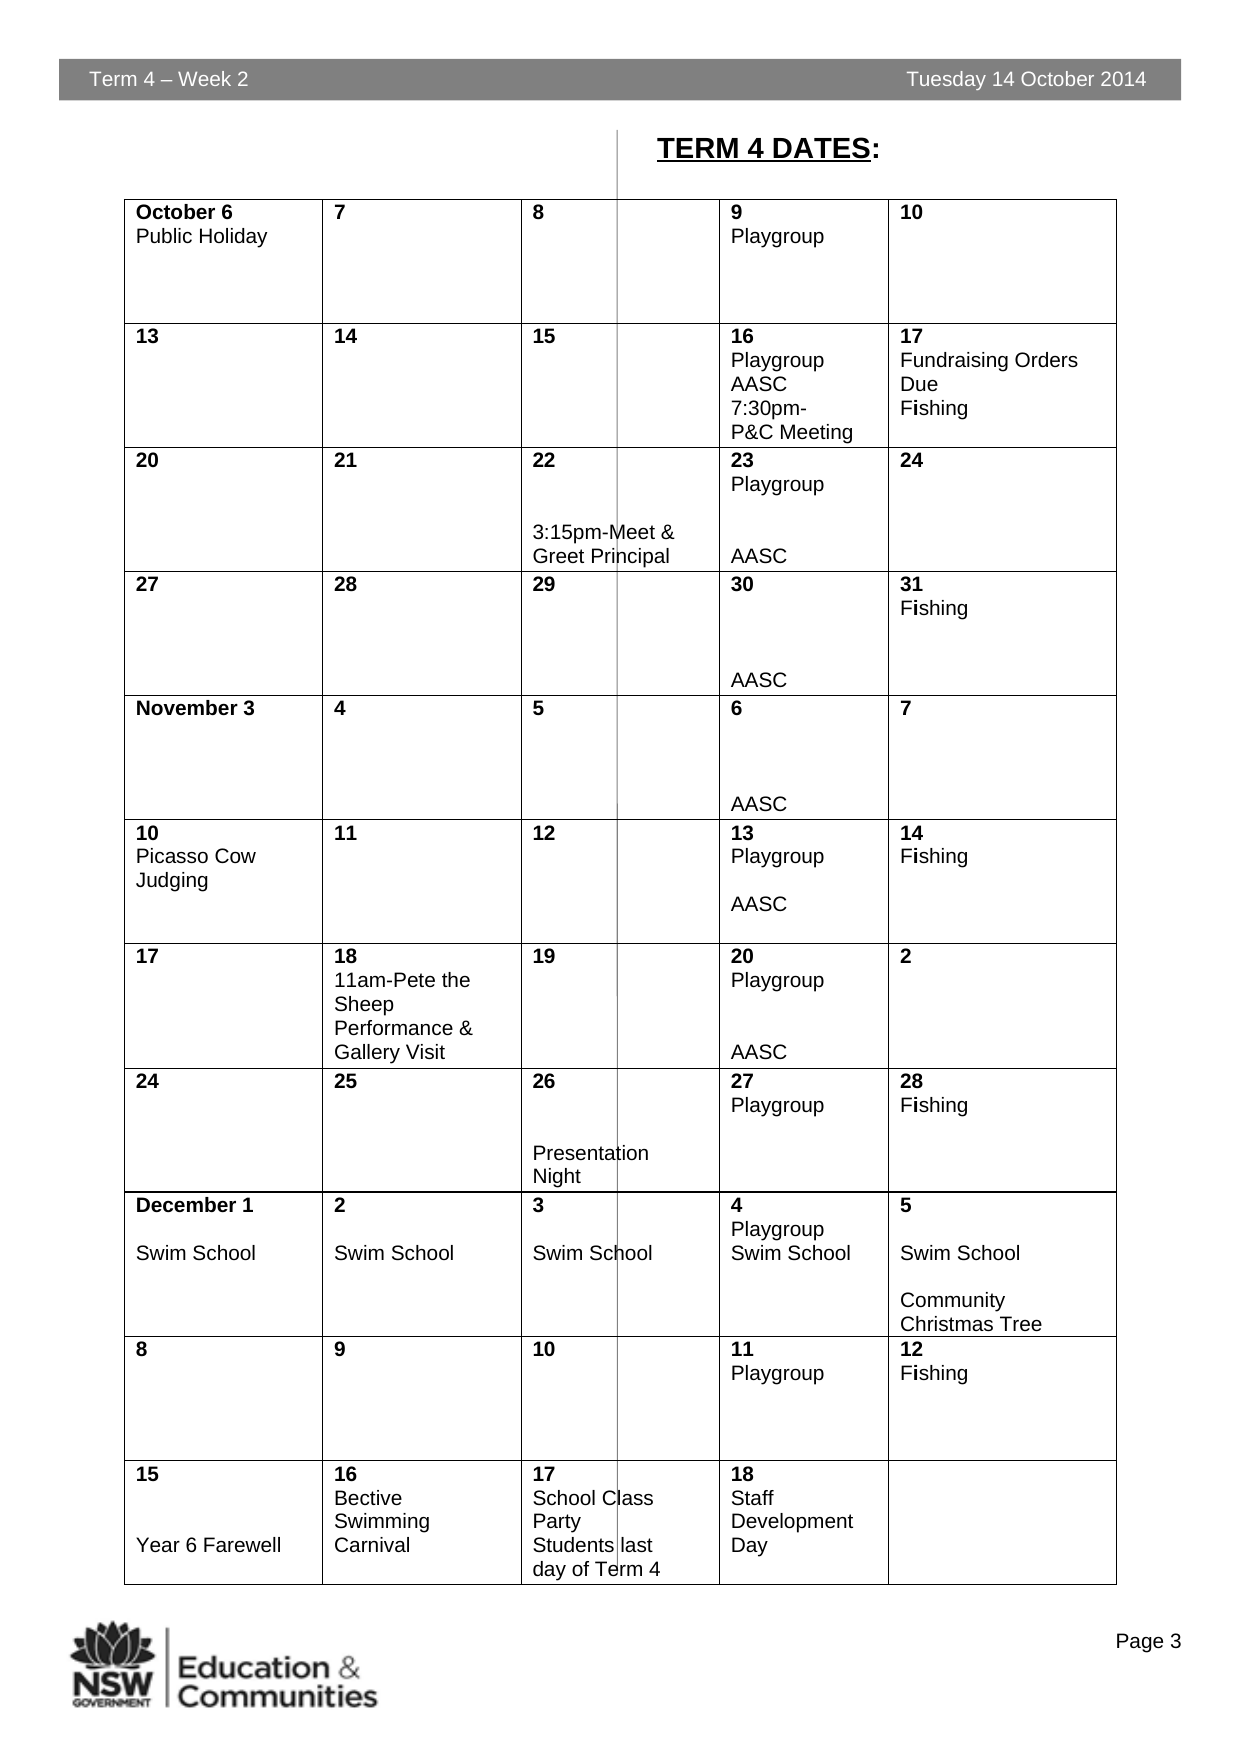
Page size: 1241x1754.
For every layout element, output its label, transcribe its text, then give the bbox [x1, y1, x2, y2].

table_cell 13 [125, 324, 322, 447]
table_cell 27 [125, 572, 322, 695]
table_cell 18 11am-Pete the Sheep Performance & Gallery Visit [323, 944, 521, 1067]
table_cell 18 Staff Development Day [720, 1461, 888, 1584]
table_header 8 [522, 200, 719, 323]
table_cell 13 Playgroup AASC [720, 820, 888, 943]
table_cell 24 [125, 1069, 322, 1191]
table_cell 6 AASC [720, 696, 888, 819]
table_cell 17 School Class Party Students last day of Term 4 [522, 1461, 719, 1584]
table_cell 17 Fundraising Orders Due Fishing [889, 324, 1116, 447]
picture [58, 1614, 386, 1708]
table_cell 31 Fishing [889, 572, 1116, 695]
table_cell 11 Playgroup [720, 1337, 888, 1460]
text TERM 4 DATES: [657, 131, 1181, 165]
table_cell November 3 [125, 696, 322, 819]
table_cell 10 Picasso Cow Judging [125, 820, 322, 943]
table_cell 21 [323, 448, 521, 571]
table_cell 8 [125, 1337, 322, 1460]
table_cell 12 Fishing [889, 1337, 1116, 1460]
table_cell 20 Playgroup AASC [720, 944, 888, 1067]
table_cell 5 [522, 696, 719, 819]
table_header 9 Playgroup [720, 200, 888, 323]
table_cell 11 [323, 820, 521, 943]
table_cell 16 Playgroup AASC 7:30pm- P&C Meeting [720, 324, 888, 447]
table_cell 5 Swim School Community Christmas Tree [889, 1193, 1116, 1336]
table_cell 29 [522, 572, 719, 695]
table_cell 23 Playgroup AASC [720, 448, 888, 571]
table_header October 6 Public Holiday [125, 200, 322, 323]
table_cell 27 Playgroup [720, 1069, 888, 1191]
table_cell 4 [323, 696, 521, 819]
table_cell 22 3:15pm-Meet & Greet Principal [522, 448, 719, 571]
table_cell 15 [522, 324, 719, 447]
table_cell 24 [889, 448, 1116, 571]
table_cell 17 [125, 944, 322, 1067]
table_cell 10 [522, 1337, 719, 1460]
table_cell 14 Fishing [889, 820, 1116, 943]
table_cell 28 Fishing [889, 1069, 1116, 1191]
table_cell 15 Year 6 Farewell [125, 1461, 322, 1584]
table_cell 9 [323, 1337, 521, 1460]
table_cell 12 [522, 820, 719, 943]
table_cell 14 [323, 324, 521, 447]
table_cell 7 [889, 696, 1116, 819]
table_cell 3 Swim School [522, 1193, 719, 1336]
table_cell [889, 1461, 1116, 1584]
table_cell 28 [323, 572, 521, 695]
table_cell December 1 Swim School [125, 1193, 322, 1336]
table_cell 4 Playgroup Swim School [720, 1193, 888, 1336]
table_cell 20 [125, 448, 322, 571]
table_header 7 [323, 200, 521, 323]
table_header 10 [889, 200, 1116, 323]
table_cell 25 [323, 1069, 521, 1191]
table_cell 2 Swim School [323, 1193, 521, 1336]
table_cell 16 Bective Swimming Carnival [323, 1461, 521, 1584]
table_cell 2 [889, 944, 1116, 1067]
table_cell 26 Presentation Night [522, 1069, 719, 1191]
table_cell 19 [522, 944, 719, 1067]
table_cell 30 AASC [720, 572, 888, 695]
